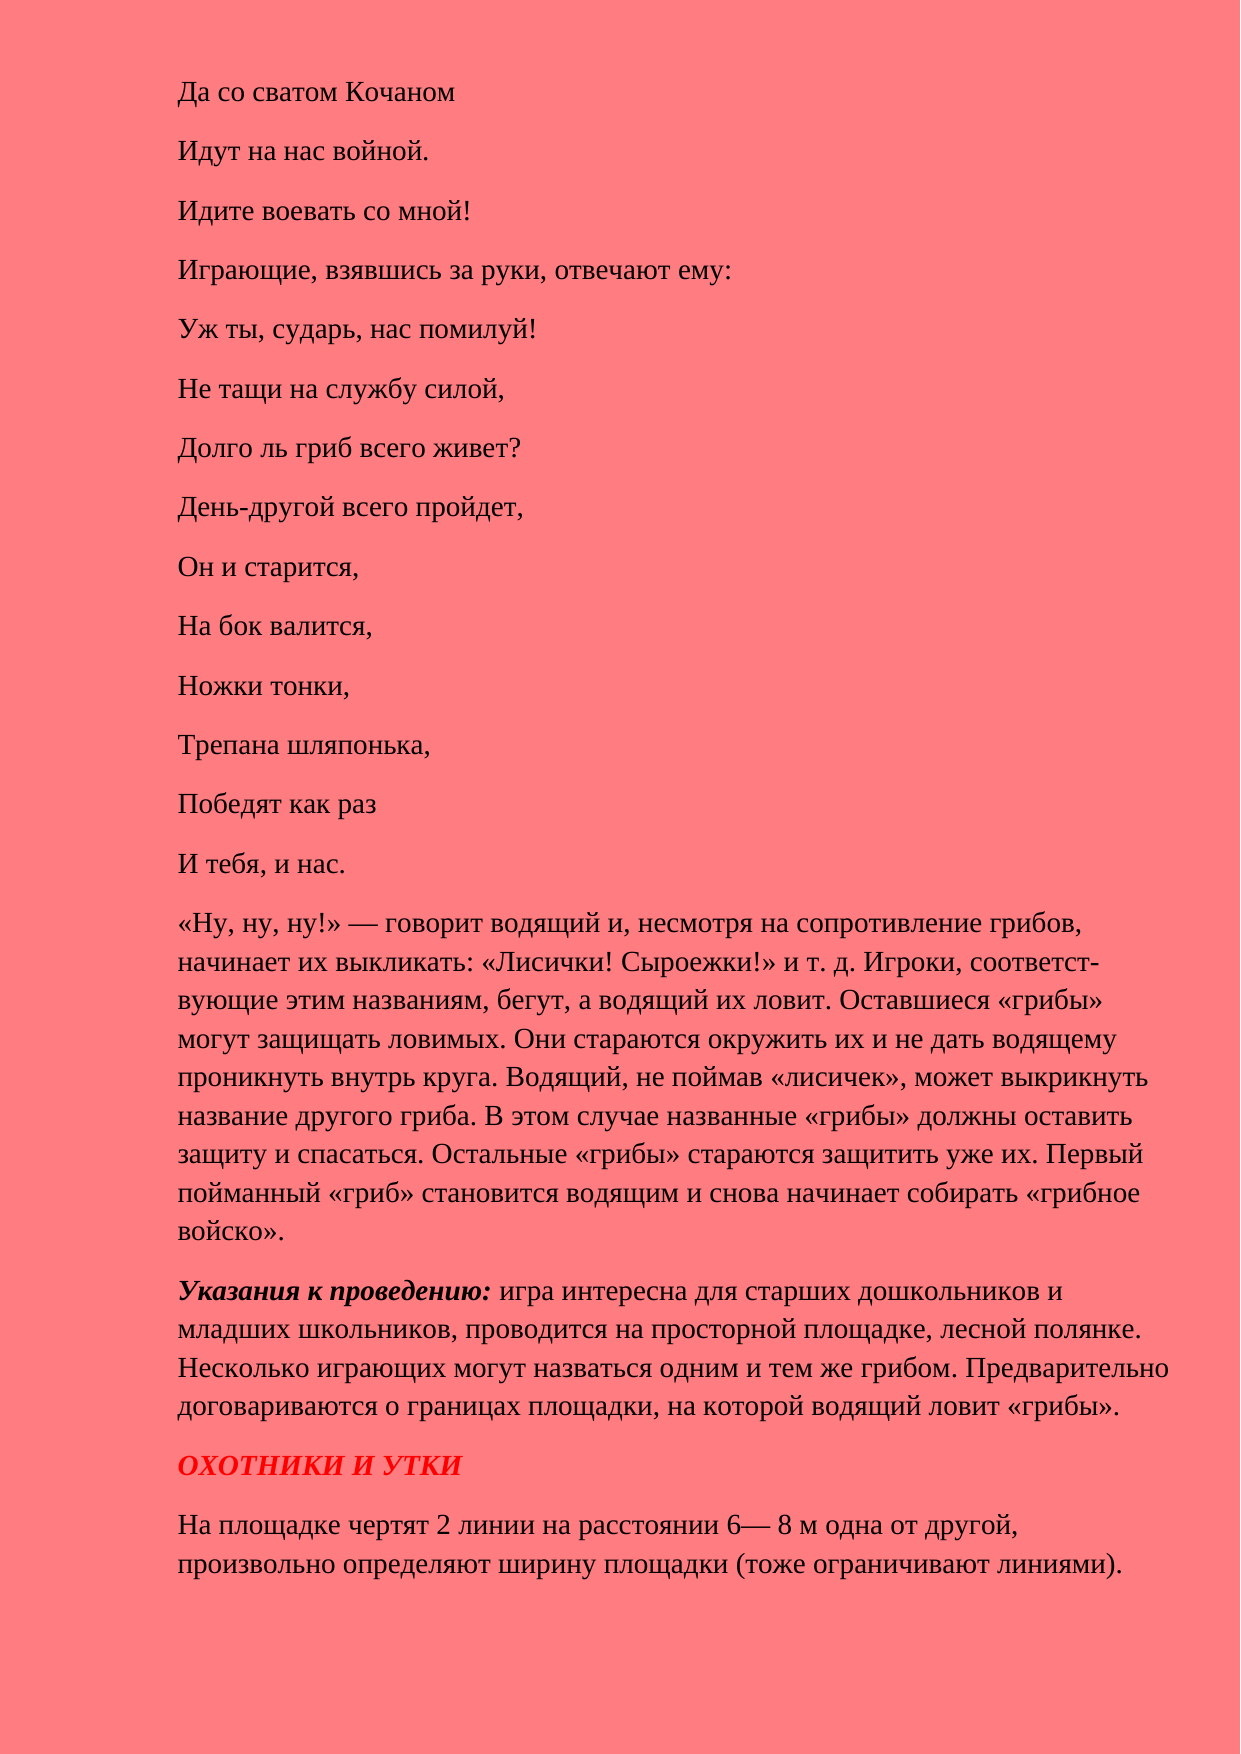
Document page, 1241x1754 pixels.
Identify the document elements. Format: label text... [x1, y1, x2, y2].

text На бок валится, [177, 608, 1181, 642]
text Победят как раз [177, 786, 1181, 820]
text Он и старится, [177, 549, 1181, 582]
text Идите воевать со мной! [177, 193, 1181, 226]
text Идут на нас войной. [177, 133, 1181, 167]
text Уж ты, сударь, нас помилуй! [177, 311, 1181, 345]
text И тебя, и нас. [177, 846, 1181, 879]
text Играющие, взявшись за руки, отвечают ему: [177, 252, 1181, 286]
text Да со сватом Кочаном [177, 74, 1181, 107]
text На площадке чертят 2 линии на расстоянии 6— 8 м одна от другой, произвольно определяют ширину площадки (тоже ограничивают линиями). [177, 1507, 1181, 1579]
text ОХОТНИКИ И УТКИ [177, 1448, 1181, 1481]
text Не тащи на службу силой, [177, 371, 1181, 404]
text День-другой всего пройдет, [177, 489, 1181, 523]
text Трепана шляпонька, [177, 727, 1181, 761]
text «Ну, ну, ну!» — говорит водящий и, несмотря на сопротивление грибов, начинает их выкликать: «Лисички! Сыроежки!» и т. д. Игроки, соответст-вующие этим названиям, бегут, а водящий их ловит. Оставшиеся «грибы» могут защищать ловимых. Они стараются окружить их и не дать водящему проникнуть внутрь круга. Водящий, не поймав «лисичек», может выкрикнуть название другого гриба. В этом случае названные «грибы» должны оставить защиту и спасаться. Остальные «грибы» стараются защитить уже их. Первый пойманный «гриб» становится водящим и снова начинает собирать «грибное войско». [177, 905, 1181, 1247]
text Долго ль гриб всего живет? [177, 430, 1181, 464]
text Указания к проведению: игра интересна для старших дошкольников и младших школьников, проводится на просторной площадке, лесной полянке. Несколько играющих могут назваться одним и тем же грибом. Предварительно договариваются о границах площадки, на которой водящий ловит «грибы». [177, 1273, 1181, 1422]
text Ножки тонки, [177, 668, 1181, 701]
